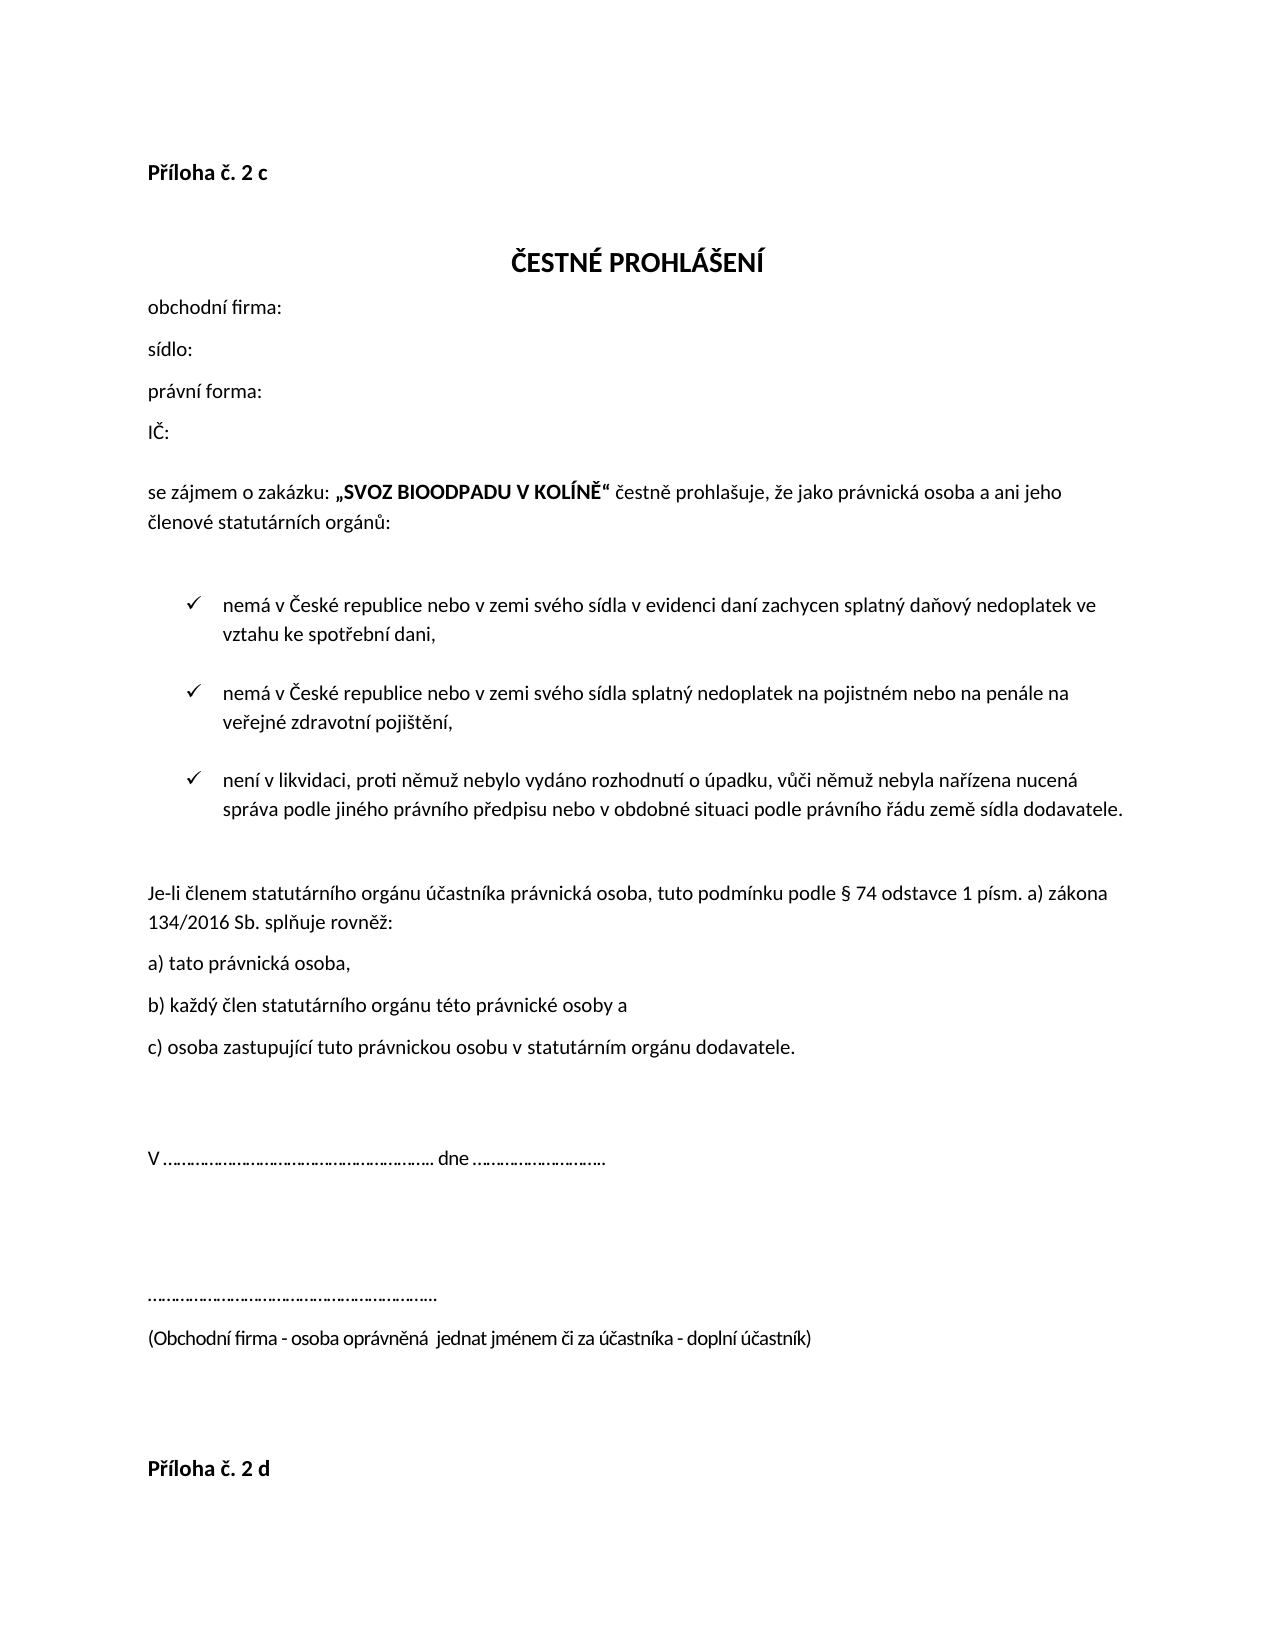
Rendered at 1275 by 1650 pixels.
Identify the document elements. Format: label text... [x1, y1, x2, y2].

text a) tato právnická osoba, [148, 951, 1127, 976]
text obchodní firma: [148, 294, 1127, 320]
text (Obchodní firma - osoba oprávněná jednat jménem či za účastníka - doplní účastník) [148, 1327, 1127, 1350]
text právní forma: [148, 378, 1127, 403]
list nemá v České republice nebo v zemi svého sídla v evidenci daní zachycen splatný daňový nedoplatek ve vztahu ke spotřební dani, [185, 592, 1127, 647]
text V ………………………………………………….. dne ……………………….. [148, 1147, 1127, 1170]
text IČ: [148, 419, 1127, 445]
text se zájmem o zakázku: „SVOZ BIOODPADU V KOLÍNĚ“ čestně prohlašuje, že jako právnická osoba a ani jeho členové statutárních orgánů: [148, 478, 1127, 534]
text b) každý člen statutárního orgánu této právnické osoby a [148, 992, 1127, 1018]
text ČESTNÉ PROHLÁŠENÍ [148, 244, 1127, 280]
text sídlo: [148, 336, 1127, 362]
text Je-li členem statutárního orgánu účastníka právnická osoba, tuto podmínku podle § 74 odstavce 1 písm. a) zákona 134/2016 Sb. splňuje rovněž: [148, 880, 1127, 934]
text Příloha č. 2 d [148, 1454, 1127, 1482]
list není v likvidaci, proti němuž nebylo vydáno rozhodnutí o úpadku, vůči němuž nebyla nařízena nucená správa podle jiného právního předpisu nebo v obdobné situaci podle právního řádu země sídla dodavatele. [185, 767, 1127, 822]
list nemá v České republice nebo v zemi svého sídla splatný nedoplatek na pojistném nebo na penále na veřejné zdravotní pojištění, [185, 680, 1127, 734]
text ……………………………………………………... [148, 1283, 1127, 1306]
text Příloha č. 2 c [148, 158, 1127, 186]
text c) osoba zastupující tuto právnickou osobu v statutárním orgánu dodavatele. [148, 1034, 1127, 1059]
